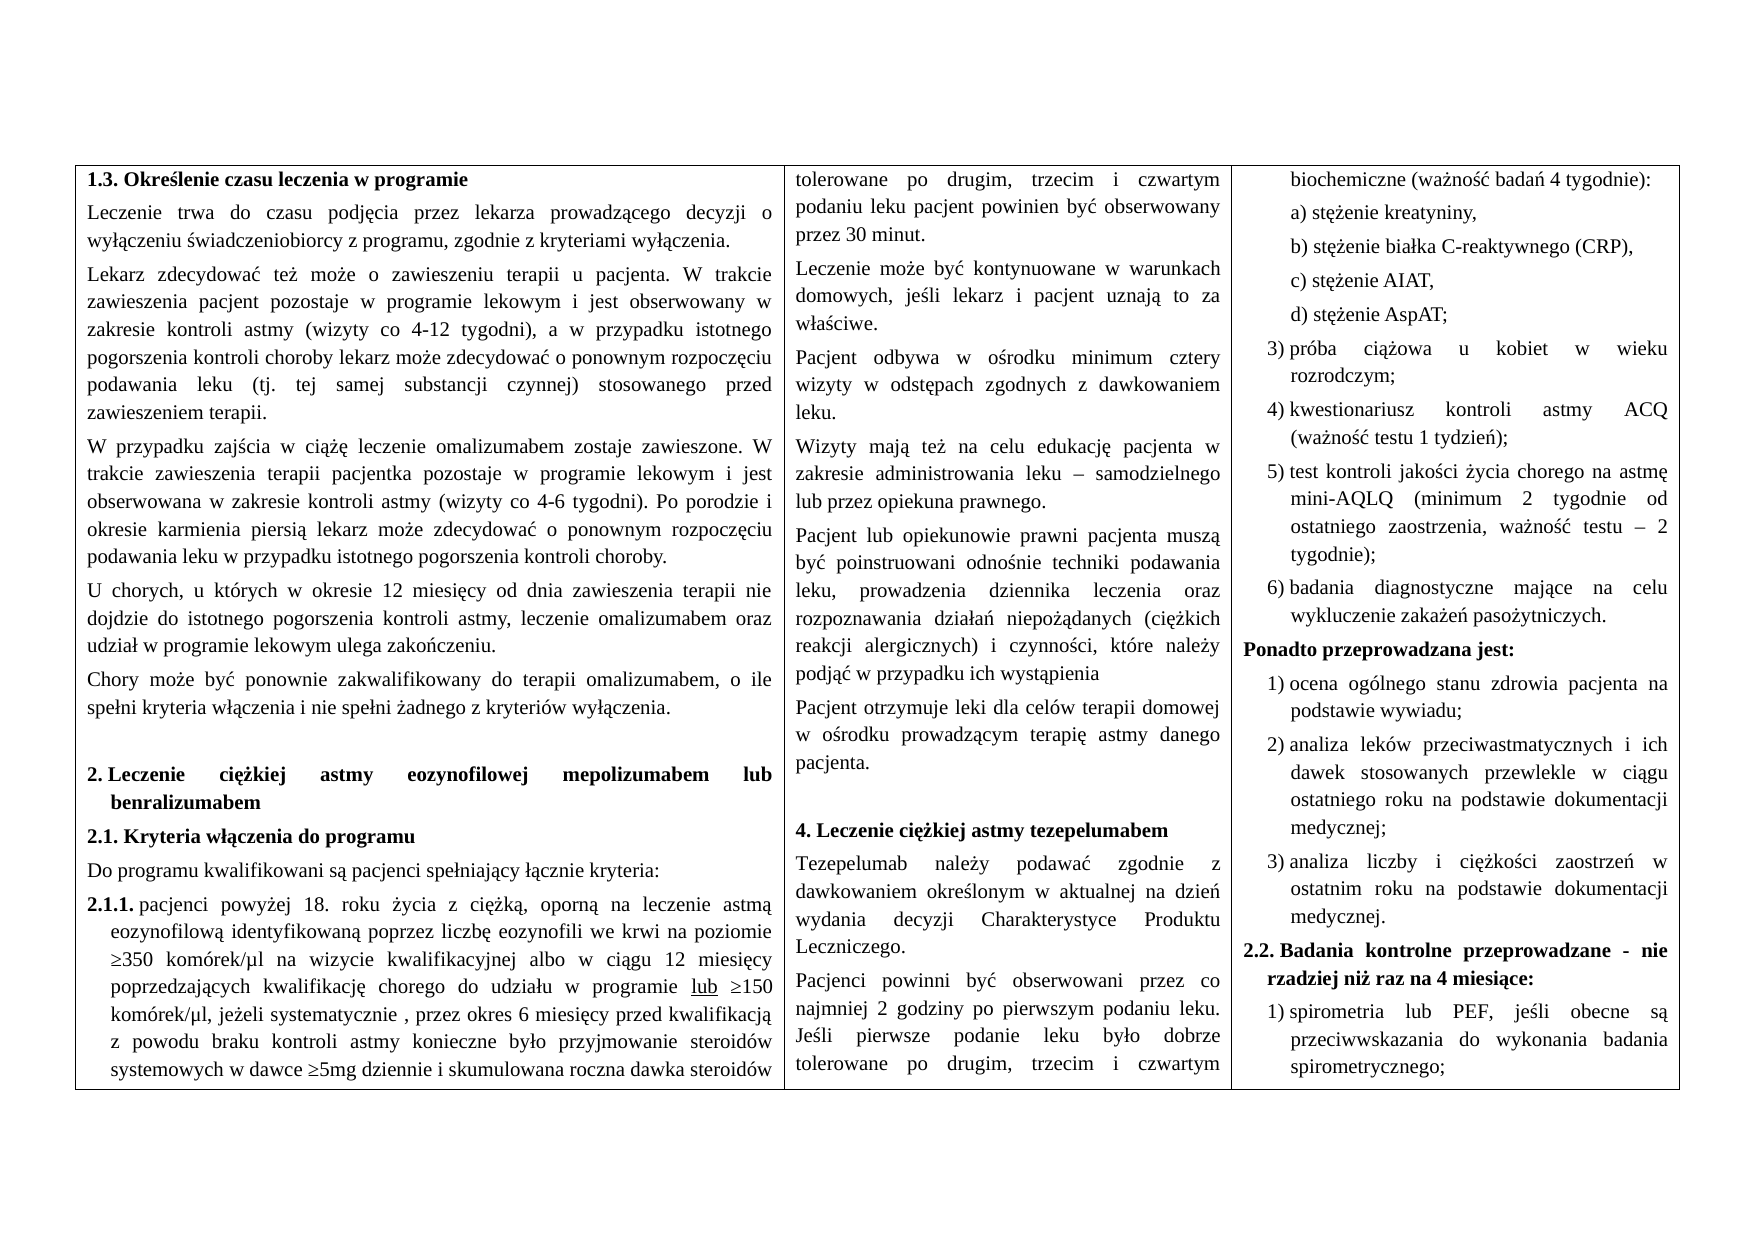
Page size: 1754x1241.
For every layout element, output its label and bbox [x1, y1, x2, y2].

table_cell [785, 166, 1231, 1089]
table_cell [76, 166, 784, 1089]
table_cell [1232, 166, 1679, 1089]
